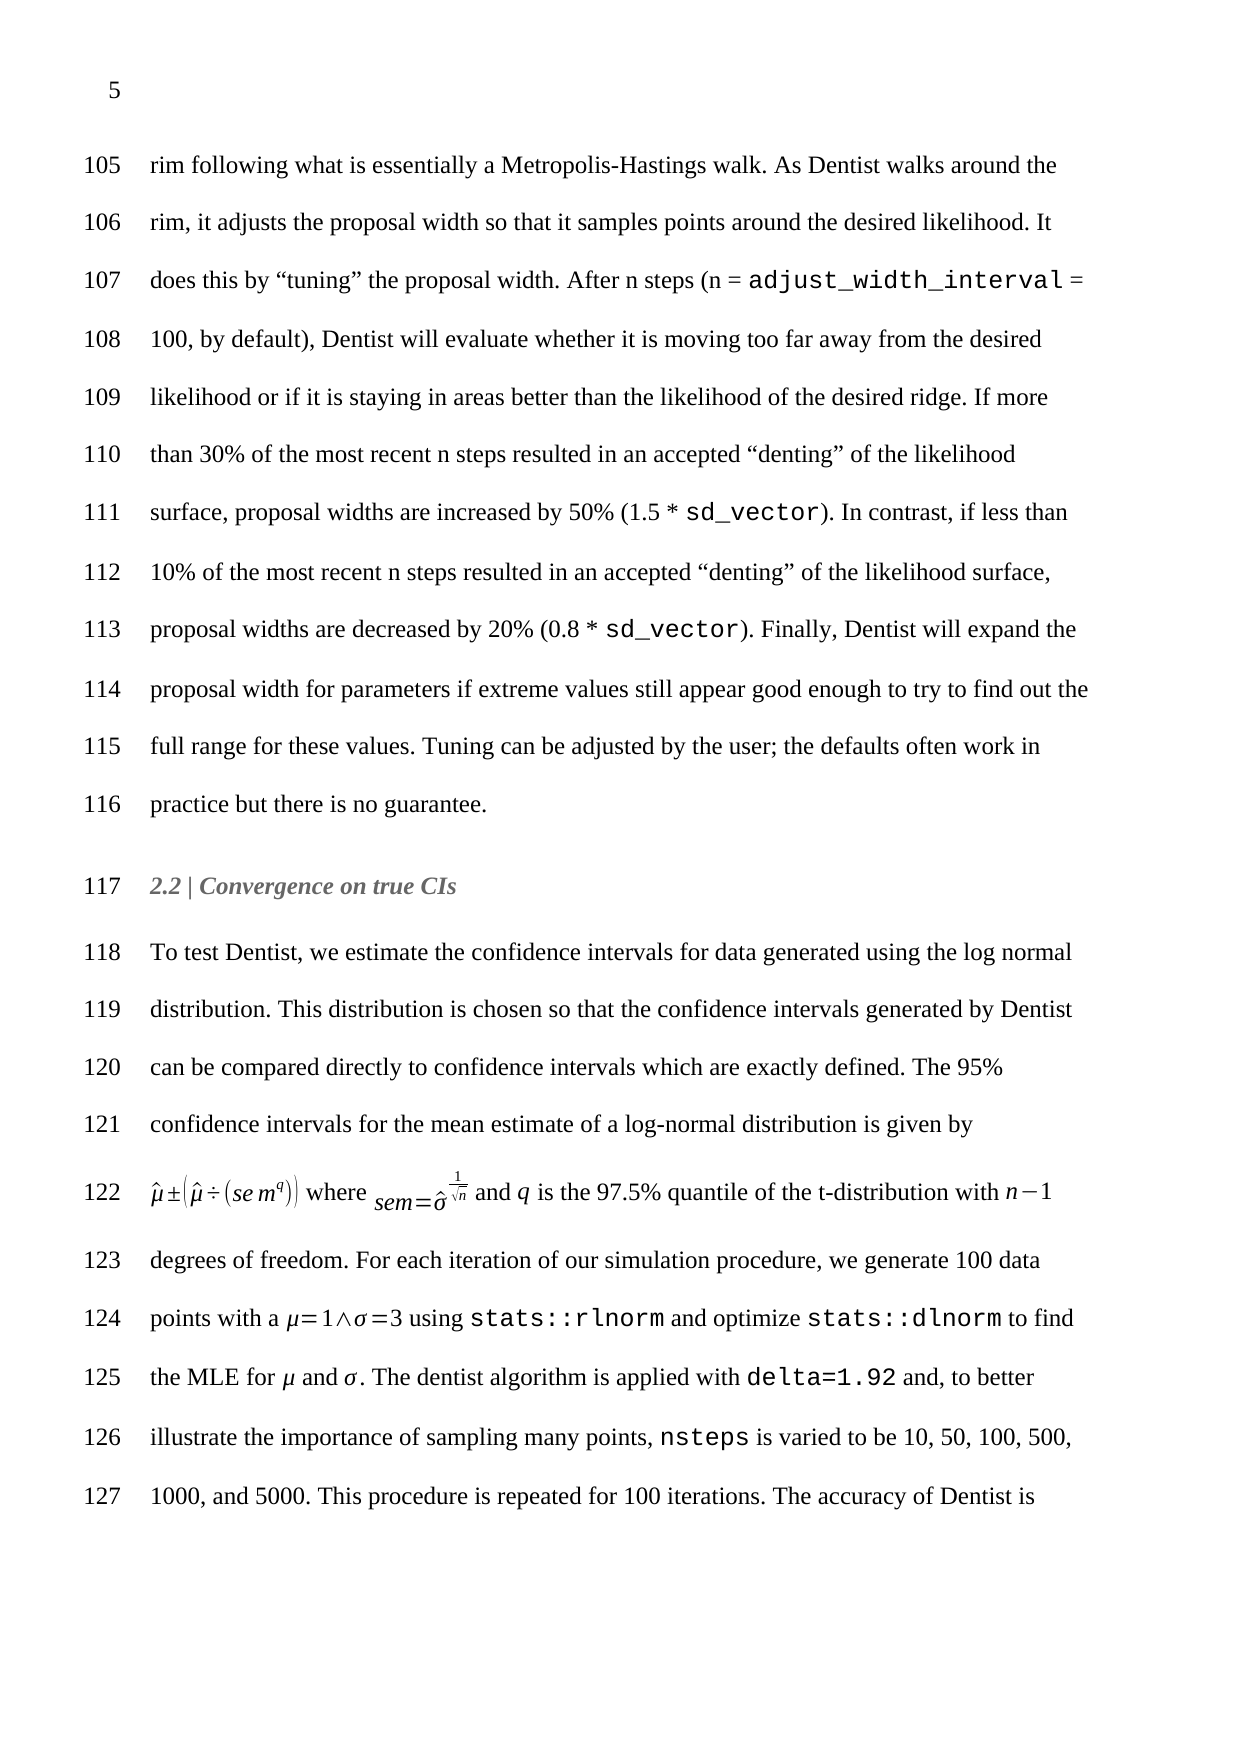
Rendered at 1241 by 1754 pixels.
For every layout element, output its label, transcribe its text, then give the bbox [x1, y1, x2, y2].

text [150, 937, 1090, 1510]
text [150, 150, 1090, 817]
subtitle 2.2 | Convergence on true CIs [150, 871, 1090, 900]
